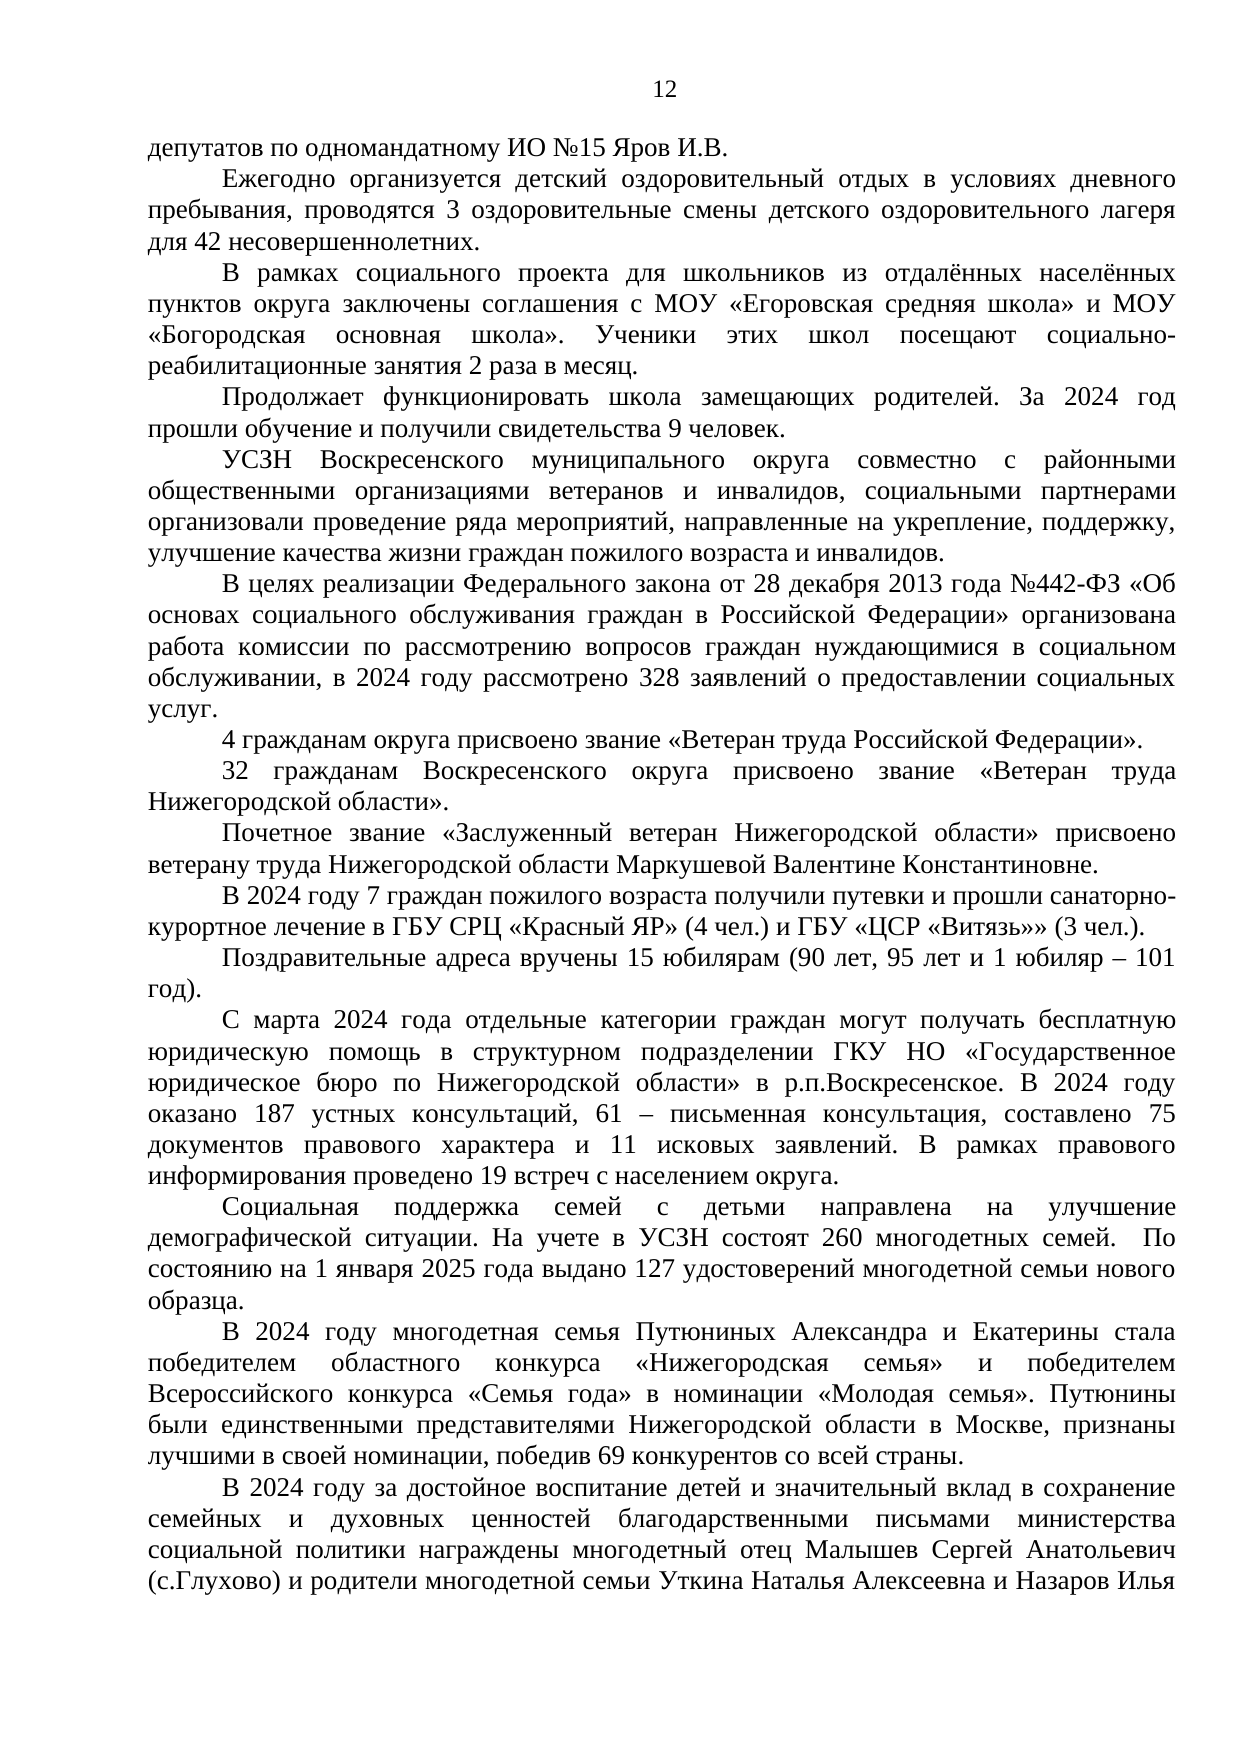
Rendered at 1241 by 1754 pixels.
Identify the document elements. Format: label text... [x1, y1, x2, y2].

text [148, 131, 1177, 162]
text В 2024 году 7 граждан пожилого возраста получили путевки и прошли санаторно-курортное лечение в ГБУ СРЦ «Красный ЯР» (4 чел.) и ГБУ «ЦСР «Витязь»» (3 чел.). [148, 879, 1177, 941]
text Социальная поддержка семей с детьми направлена на улучшение демографической ситуации. На учете в УСЗН состоят 260 многодетных семей. По состоянию на 1 января 2025 года выдано 127 удостоверений многодетной семьи нового образца. [148, 1190, 1177, 1315]
text С марта 2024 года отдельные категории граждан могут получать бесплатную юридическую помощь в структурном подразделении ГКУ НО «Государственное юридическое бюро по Нижегородской области» в р.п.Воскресенское. В 2024 году оказано 187 устных консультаций, 61 – письменная консультация, составлено 75 документов правового характера и 11 исковых заявлений. В рамках правового информирования проведено 19 встреч с населением округа. [148, 1003, 1177, 1190]
text 32 гражданам Воскресенского округа присвоено звание «Ветеран труда Нижегородской области». [148, 754, 1177, 817]
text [148, 1471, 1177, 1595]
text Почетное звание «Заслуженный ветеран Нижегородской области» присвоено ветерану труда Нижегородской области Маркушевой Валентине Константиновне. [148, 817, 1177, 879]
text Поздравительные адреса вручены 15 юбилярам (90 лет, 95 лет и 1 юбиляр – 101 год). [148, 941, 1177, 1003]
text В 2024 году многодетная семья Путюниных Александра и Екатерины стала победителем областного конкурса «Нижегородская семья» и победителем Всероссийского конкурса «Семья года» в номинации «Молодая семья». Путюнины были единственными представителями Нижегородской области в Москве, признаны лучшими в своей номинации, победив 69 конкурентов со всей страны. [148, 1315, 1177, 1471]
text 4 гражданам округа присвоено звание «Ветеран труда Российской Федерации». [148, 723, 1177, 754]
text Ежегодно организуется детский оздоровительный отдых в условиях дневного пребывания, проводятся 3 оздоровительные смены детского оздоровительного лагеря для 42 несовершеннолетних. [148, 162, 1177, 256]
text В целях реализации Федерального закона от 28 декабря 2013 года №442-ФЗ «Об основах социального обслуживания граждан в Российской Федерации» организована работа комиссии по рассмотрению вопросов граждан нуждающимися в социальном обслуживании, в 2024 году рассмотрено 328 заявлений о предоставлении социальных услуг. [148, 567, 1177, 723]
text УСЗН Воскресенского муниципального округа совместно с районными общественными организациями ветеранов и инвалидов, социальными партнерами организовали проведение ряда мероприятий, направленные на укрепление, поддержку, улучшение качества жизни граждан пожилого возраста и инвалидов. [148, 443, 1177, 567]
text В рамках социального проекта для школьников из отдалённых населённых пунктов округа заключены соглашения с МОУ «Егоровская средняя школа» и МОУ «Богородская основная школа». Ученики этих школ посещают социально-реабилитационные занятия 2 раза в месяц. [148, 256, 1177, 381]
text Продолжает функционировать школа замещающих родителей. За 2024 год прошли обучение и получили свидетельства 9 человек. [148, 381, 1177, 443]
